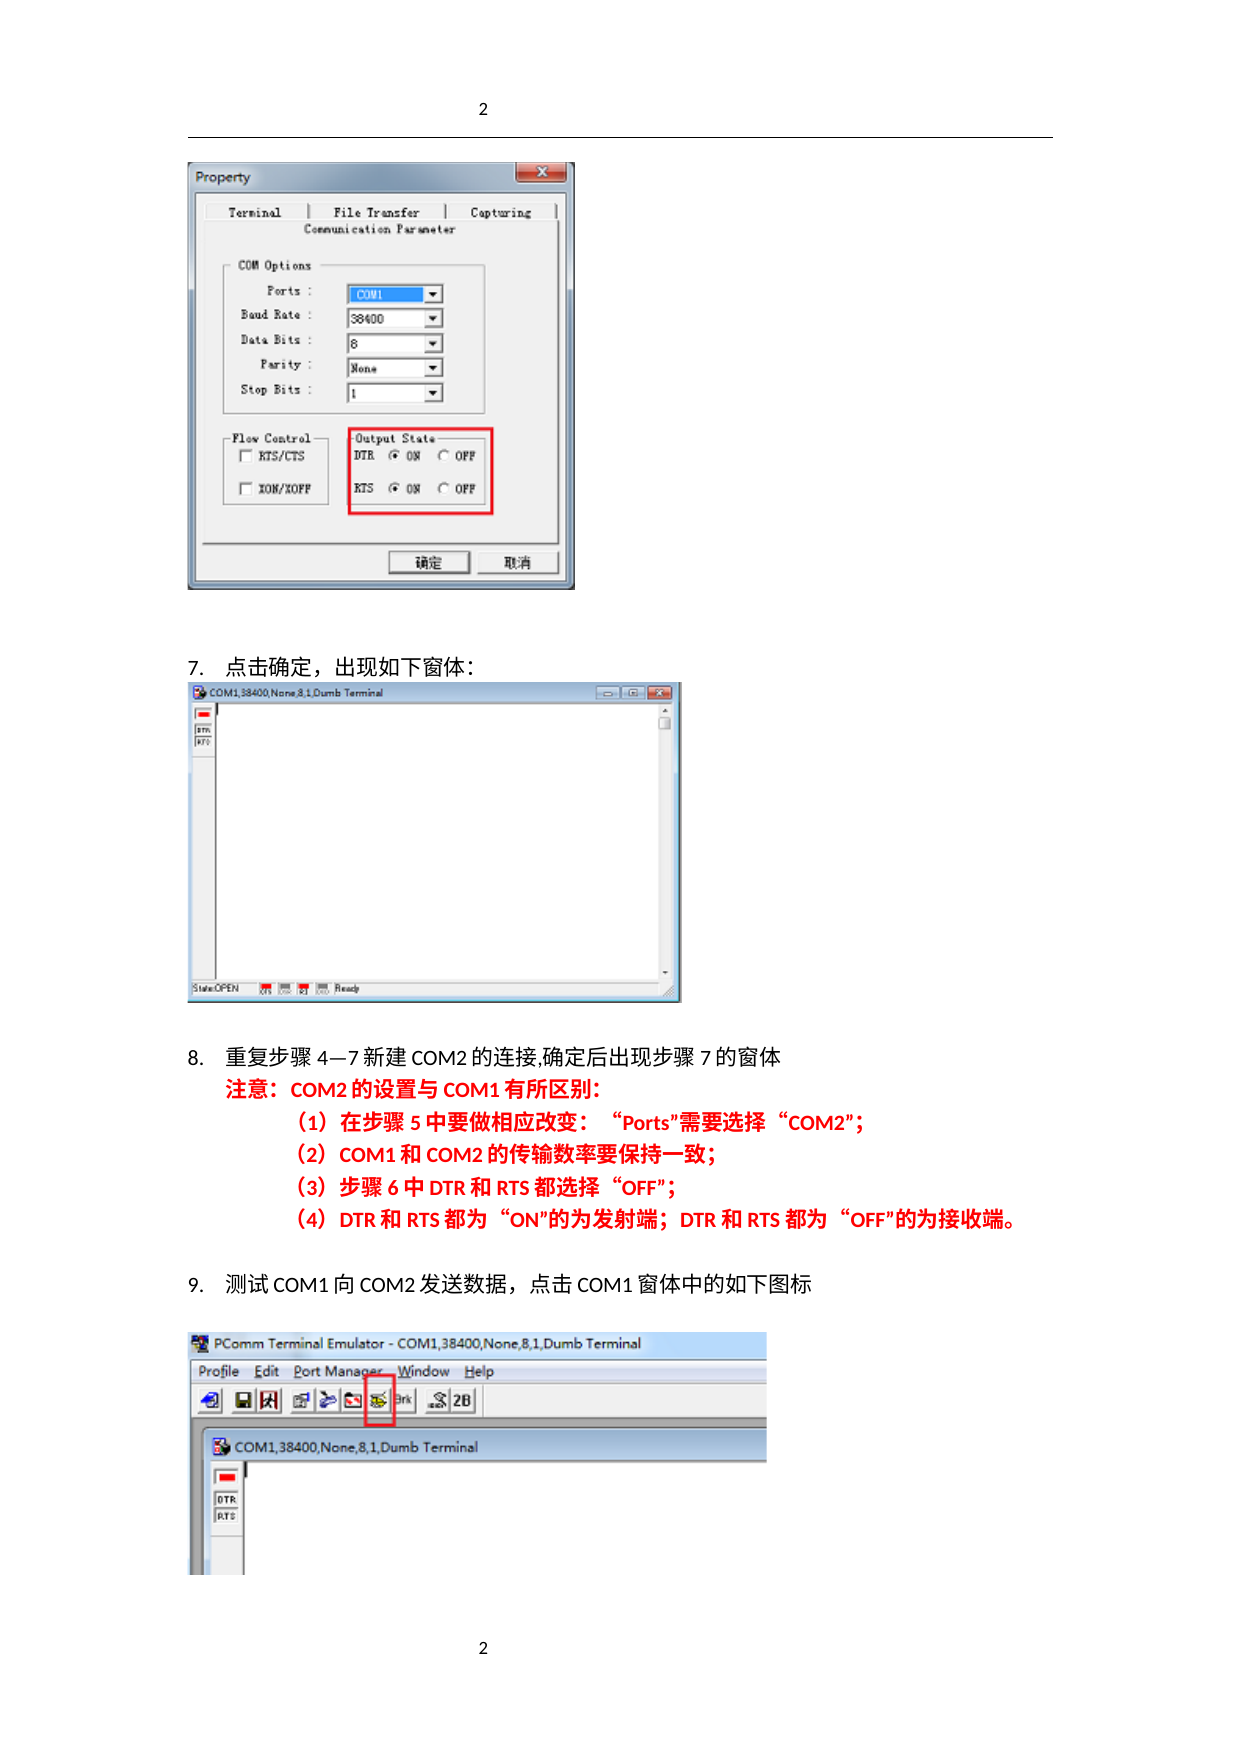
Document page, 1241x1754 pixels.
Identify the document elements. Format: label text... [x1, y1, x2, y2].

picture [187, 682, 682, 1003]
text （1）在步骤5中要做相应改变：“Ports”需要选择“COM2”； [187, 1104, 1053, 1137]
list 点击确定，出现如下窗体： [187, 649, 1053, 682]
text （3）步骤6中DTR和RTS都选择“OFF”； [187, 1169, 1053, 1202]
list 重复步骤4—7新建COM2的连接,确定后出现步骤7的窗体 [187, 1039, 1053, 1072]
text （4）DTR和RTS都为“ON”的为发射端；DTR和RTS都为“OFF”的为接收端。 [187, 1202, 1053, 1234]
picture [187, 1332, 767, 1575]
list 测试COM1向COM2发送数据，点击COM1窗体中的如下图标 [187, 1267, 1053, 1299]
text （2）COM1和COM2的传输数率要保持一致； [187, 1137, 1053, 1169]
picture [187, 162, 575, 590]
list 注意：COM2的设置与COM1有所区别： [225, 1072, 1053, 1104]
